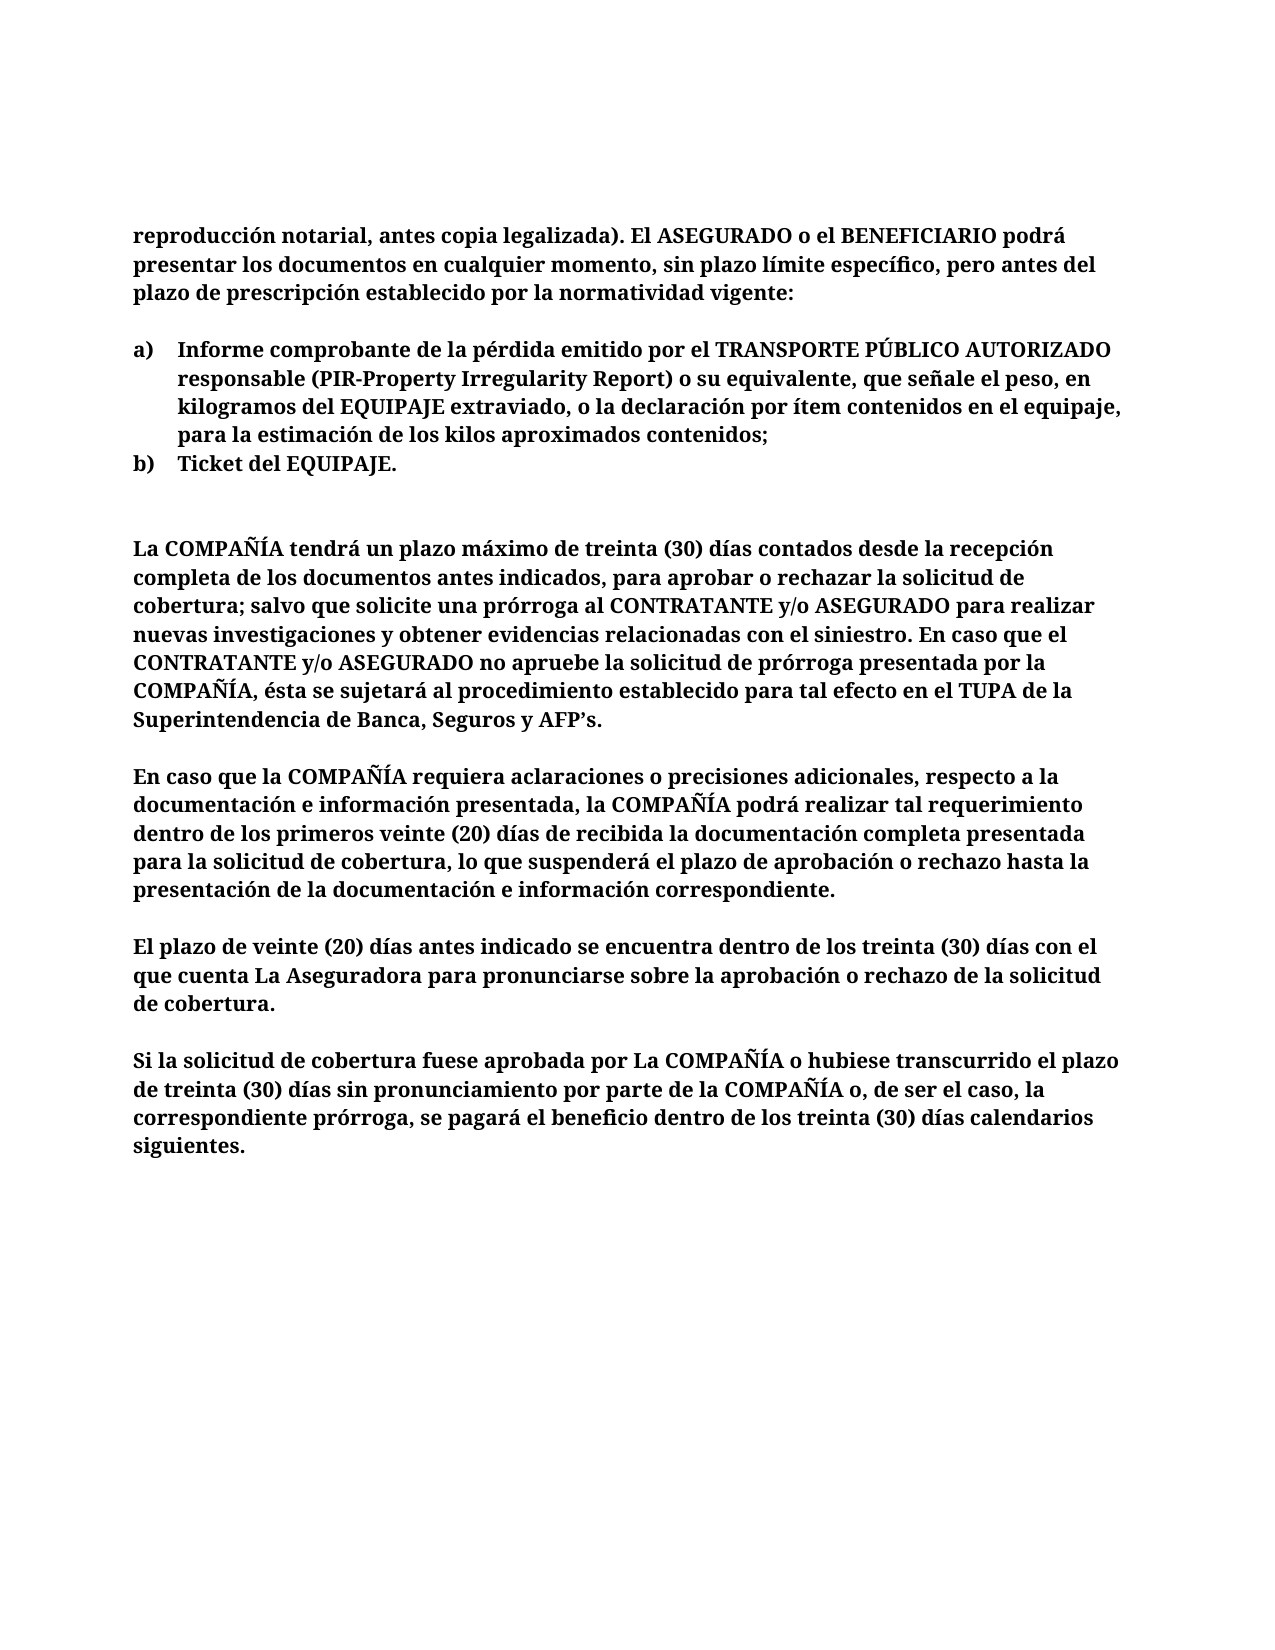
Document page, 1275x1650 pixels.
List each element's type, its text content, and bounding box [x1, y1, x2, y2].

text En caso que la COMPAÑÍA requiera aclaraciones o precisiones adicionales, respecto a la documentación e información presentada, la COMPAÑÍA podrá realizar tal requerimiento dentro de los primeros veinte (20) días de recibida la documentación completa presentada para la solicitud de cobertura, lo que suspenderá el plazo de aprobación o rechazo hasta la presentación de la documentación e información correspondiente. [133, 762, 1122, 904]
text El plazo de veinte (20) días antes indicado se encuentra dentro de los treinta (30) días con el que cuenta La Aseguradora para pronunciarse sobre la aprobación o rechazo de la solicitud de cobertura. [133, 932, 1122, 1018]
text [133, 222, 1122, 307]
text Si la solicitud de cobertura fuese aprobada por La COMPAÑÍA o hubiese transcurrido el plazo de treinta (30) días sin pronunciamiento por parte de la COMPAÑÍA o, de ser el caso, la correspondiente prórroga, se pagará el beneficio dentro de los treinta (30) días calendarios siguientes. [133, 1046, 1122, 1160]
text La COMPAÑÍA tendrá un plazo máximo de treinta (30) días contados desde la recepción completa de los documentos antes indicados, para aprobar o rechazar la solicitud de cobertura; salvo que solicite una prórroga al CONTRATANTE y/o ASEGURADO para realizar nuevas investigaciones y obtener evidencias relacionadas con el siniestro. En caso que el CONTRATANTE y/o ASEGURADO no apruebe la solicitud de prórroga presentada por la COMPAÑÍA, ésta se sujetará al procedimiento establecido para tal efecto en el TUPA de la Superintendencia de Banca, Seguros y AFP’s. [133, 534, 1122, 733]
list Ticket del EQUIPAJE. [133, 449, 1122, 477]
list Informe comprobante de la pérdida emitido por el TRANSPORTE PÚBLICO AUTORIZADO responsable (PIR-Property Irregularity Report) o su equivalente, que señale el peso, en kilogramos del EQUIPAJE extraviado, o la declaración por ítem contenidos en el equipaje, para la estimación de los kilos aproximados contenidos; [133, 335, 1122, 449]
